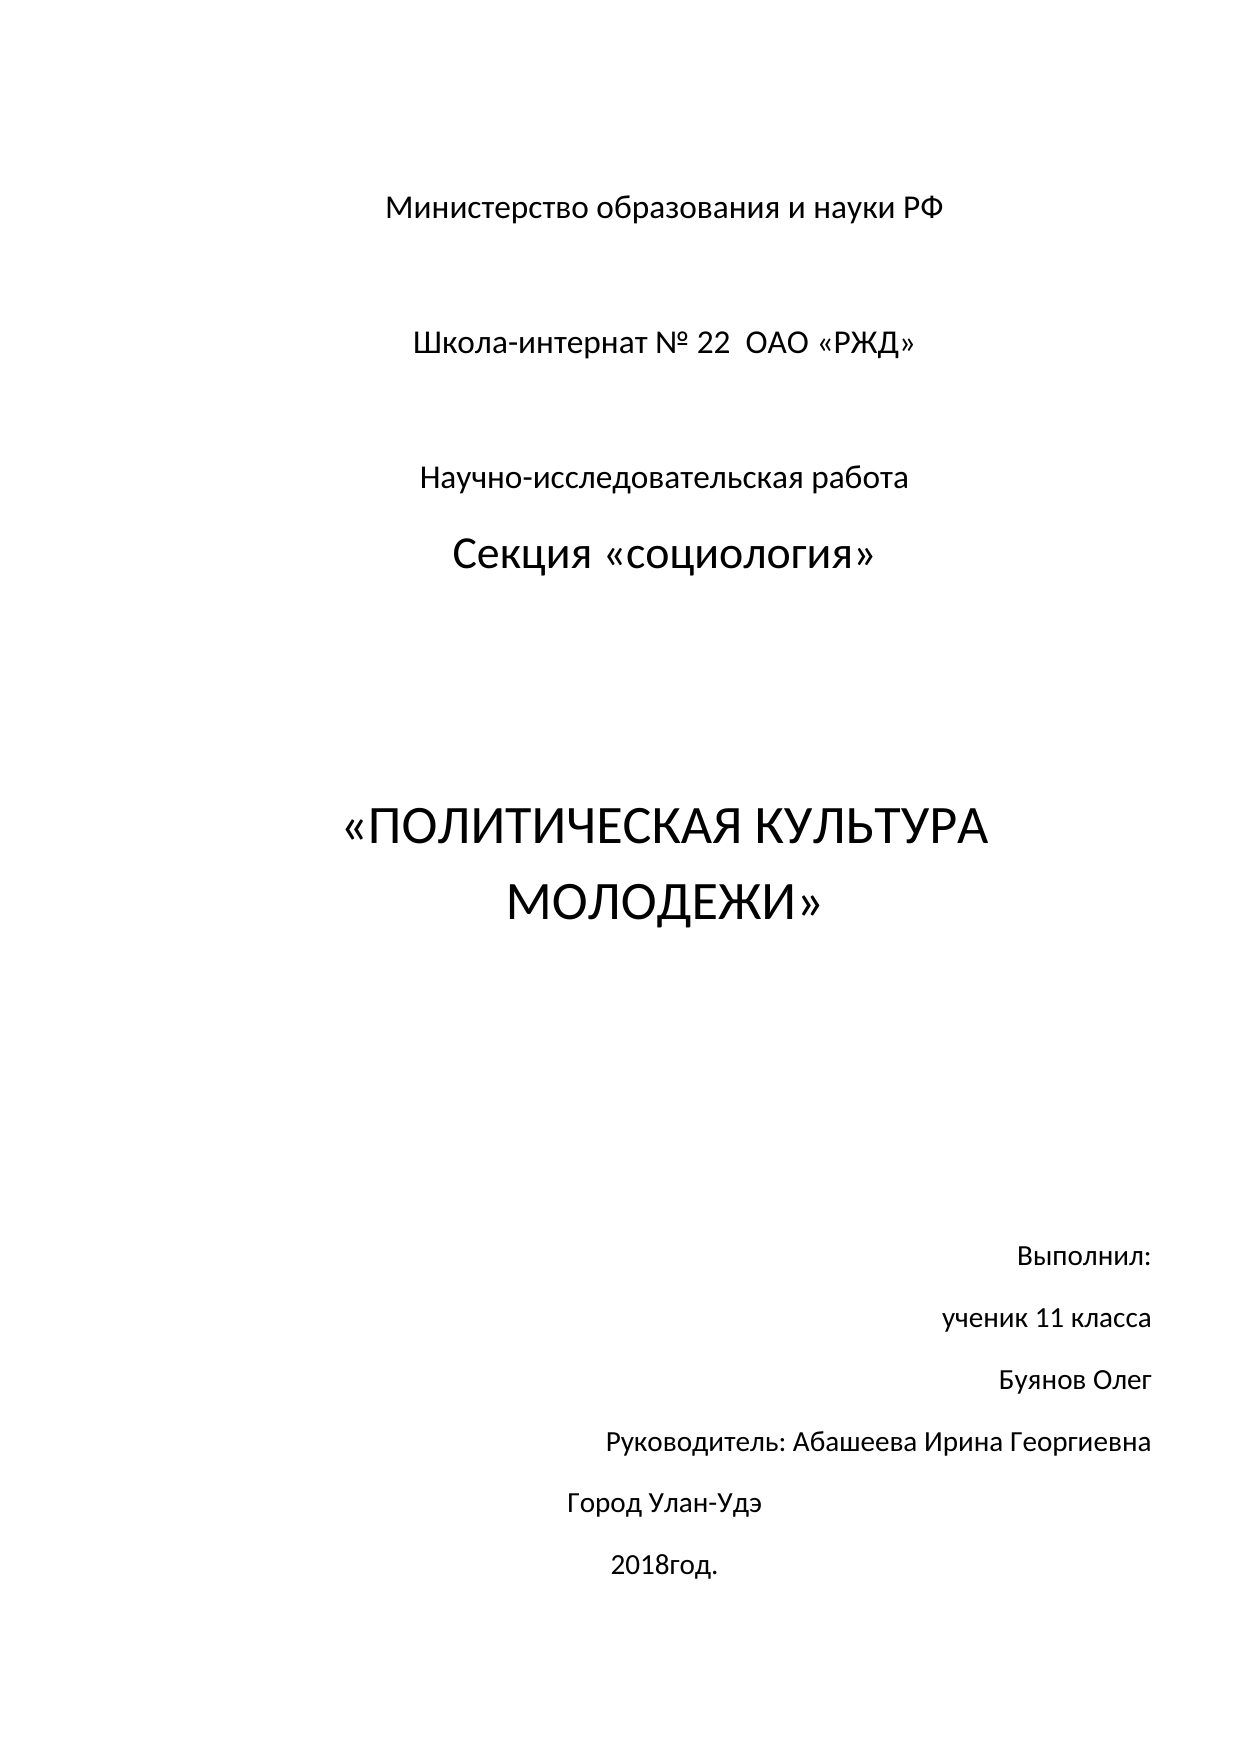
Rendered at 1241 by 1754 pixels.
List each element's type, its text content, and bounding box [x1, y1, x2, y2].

text Выполнил: [177, 1237, 1152, 1273]
text «ПОЛИТИЧЕСКАЯ КУЛЬТУРА МОЛОДЕЖИ» [177, 791, 1152, 933]
text Город Улан-Удэ [177, 1484, 1152, 1520]
text Буянов Олег [177, 1361, 1152, 1397]
text 2018год. [177, 1546, 1152, 1582]
text Министерство образования и науки РФ [177, 186, 1152, 226]
text Научно-исследовательская работа [177, 456, 1152, 497]
text Школа-интернат № 22 ОАО «РЖД» [177, 321, 1152, 362]
text ученик 11 класса [177, 1299, 1152, 1335]
text Секция «социология» [177, 524, 1152, 580]
text Руководитель: Абашеева Ирина Георгиевна [177, 1423, 1152, 1458]
